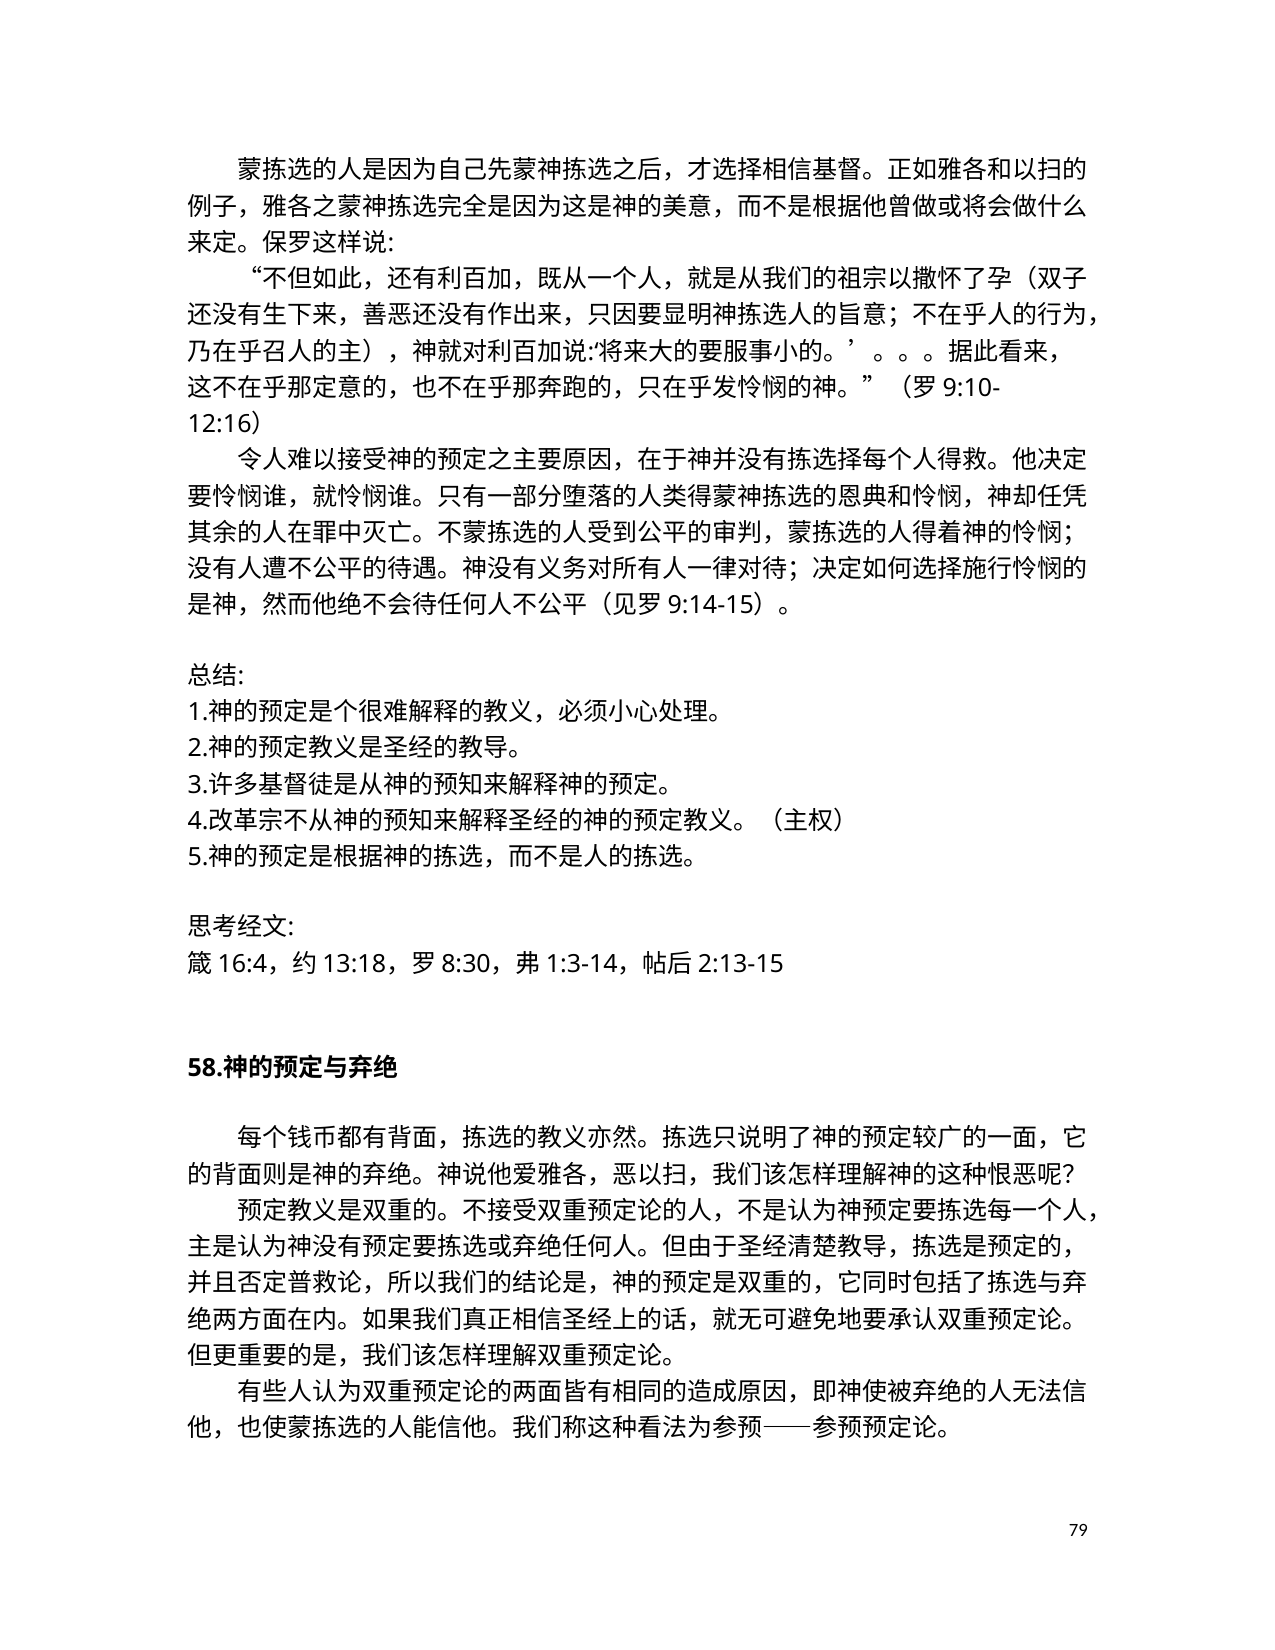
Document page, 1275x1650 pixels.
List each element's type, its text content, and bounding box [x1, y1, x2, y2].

text 58.神的预定与弃绝 [187, 1047, 1087, 1084]
text 4.改革宗不从神的预知来解释圣经的神的预定教义。（主权） [187, 800, 1087, 837]
text 有些人认为双重预定论的两面皆有相同的造成原因，即神使被弃绝的人无法信他，也使蒙拣选的人能信他。我们称这种看法为参预——参预预定论。 [187, 1372, 1087, 1444]
text “不但如此，还有利百加，既从一个人，就是从我们的祖宗以撒怀了孕（双子还没有生下来，善恶还没有作出来，只因要显明神拣选人的旨意；不在乎人的行为，乃在乎召人的主），神就对利百加说:‘将来大的要服事小的。’。。。据此看来，这不在乎那定意的，也不在乎那奔跑的，只在乎发怜悯的神。”（罗9:10-12:16） [187, 259, 1087, 440]
text 2.神的预定教义是圣经的教导。 [187, 728, 1087, 764]
text 每个钱币都有背面，拣选的教义亦然。拣选只说明了神的预定较广的一面，它的背面则是神的弃绝。神说他爱雅各，恶以扫，我们该怎样理解神的这种恨恶呢？ [187, 1118, 1087, 1190]
text 蒙拣选的人是因为自己先蒙神拣选之后，才选择相信基督。正如雅各和以扫的例子，雅各之蒙神拣选完全是因为这是神的美意，而不是根据他曾做或将会做什么来定。保罗这样说: [187, 150, 1087, 259]
text 令人难以接受神的预定之主要原因，在于神并没有拣选择每个人得救。他决定要怜悯谁，就怜悯谁。只有一部分堕落的人类得蒙神拣选的恩典和怜悯，神却任凭其余的人在罪中灭亡。不蒙拣选的人受到公平的审判，蒙拣选的人得着神的怜悯；没有人遭不公平的待遇。神没有义务对所有人一律对待；决定如何选择施行怜悯的是神，然而他绝不会待任何人不公平（见罗9:14-15）。 [187, 440, 1087, 621]
text 思考经文: [187, 907, 1087, 943]
text 1.神的预定是个很难解释的教义，必须小心处理。 [187, 692, 1087, 728]
text 箴16:4，约13:18，罗8:30，弗1:3-14，帖后2:13-15 [187, 943, 1087, 979]
text 3.许多基督徒是从神的预知来解释神的预定。 [187, 764, 1087, 800]
text 总结: [187, 655, 1087, 692]
text 5.神的预定是根据神的拣选，而不是人的拣选。 [187, 837, 1087, 873]
text 预定教义是双重的。不接受双重预定论的人，不是认为神预定要拣选每一个人，主是认为神没有预定要拣选或弃绝任何人。但由于圣经清楚教导，拣选是预定的，并且否定普救论，所以我们的结论是，神的预定是双重的，它同时包括了拣选与弃绝两方面在内。如果我们真正相信圣经上的话，就无可避免地要承认双重预定论。但更重要的是，我们该怎样理解双重预定论。 [187, 1190, 1087, 1372]
